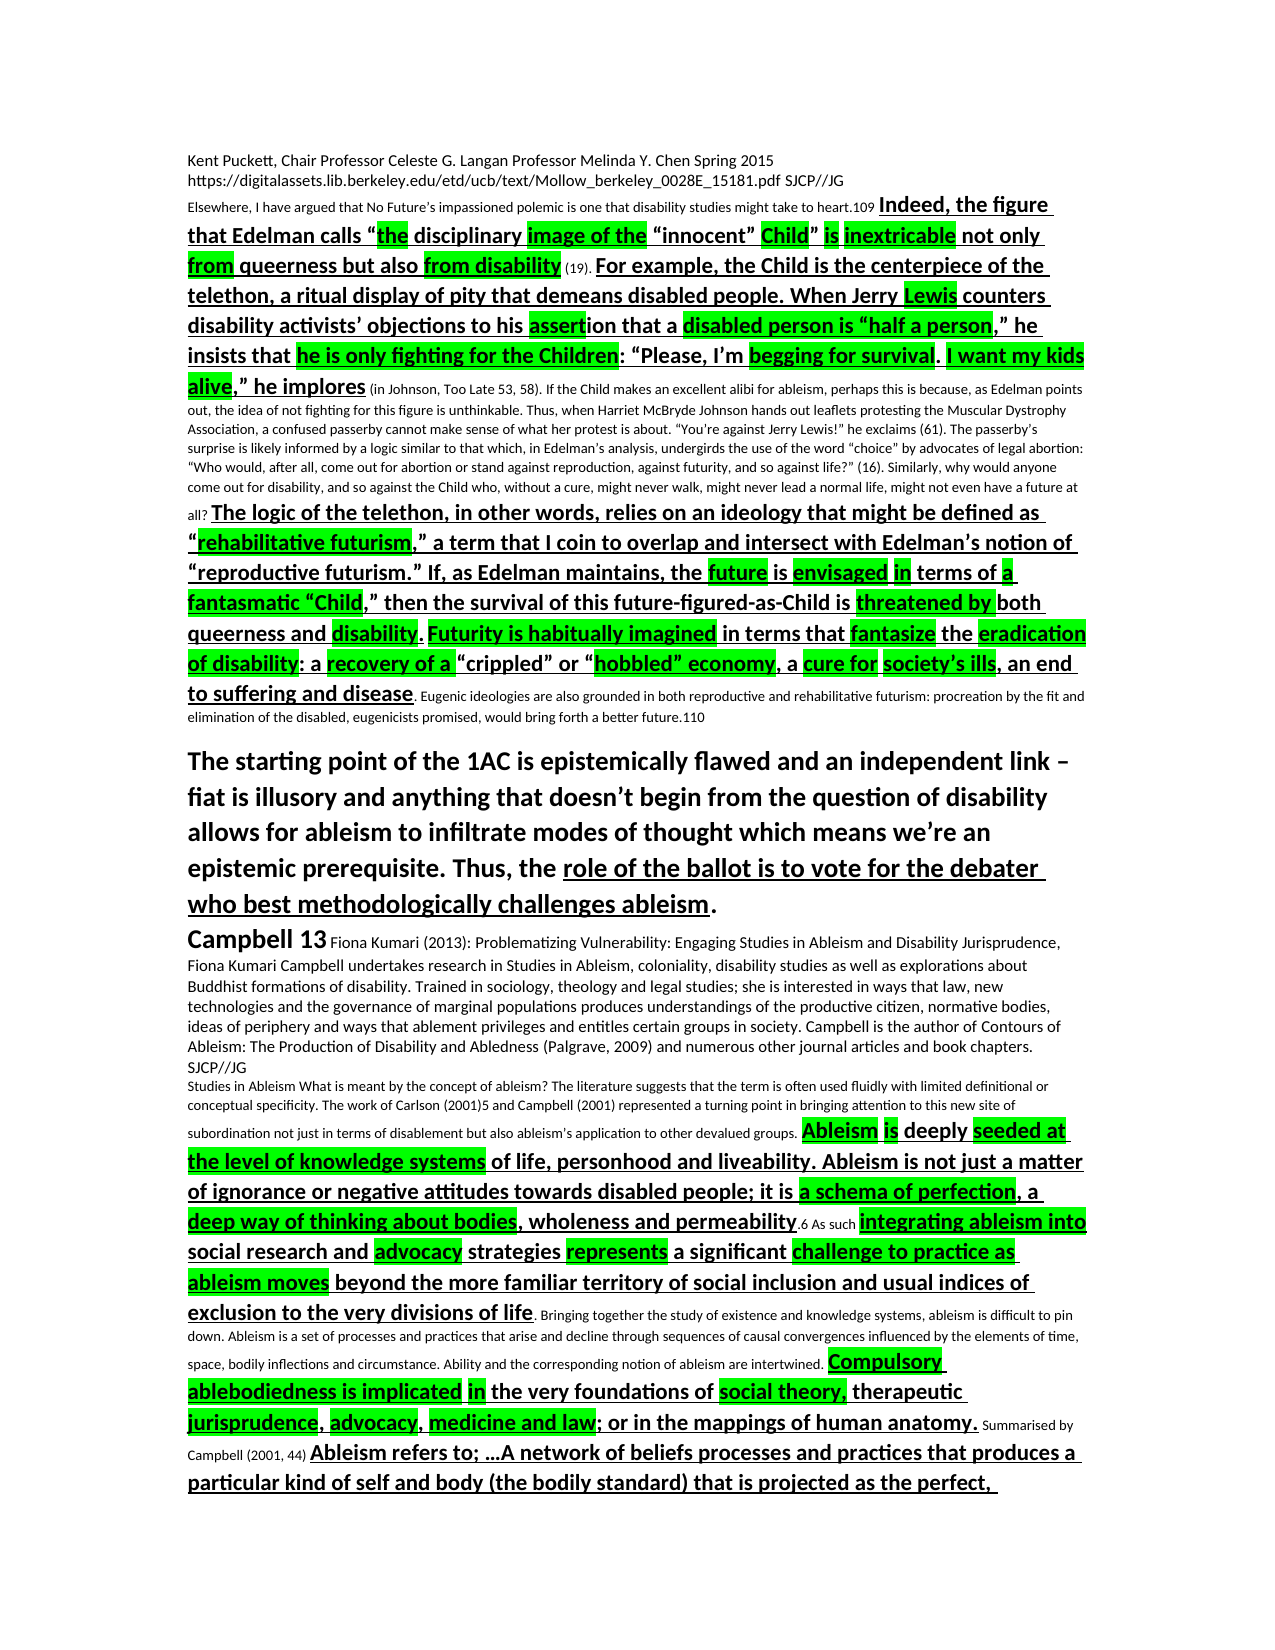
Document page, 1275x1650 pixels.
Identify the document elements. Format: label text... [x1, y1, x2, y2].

subtitle The starting point of the 1AC is epistemically flawed and an independent link – fiat is illusory and anything that doesn’t begin from the question of disability allows for ableism to infiltrate modes of thought which means we’re an epistemic prerequisite. Thus, the role of the ballot is to vote for the debater who best methodologically challenges ableism. [187, 744, 1087, 920]
text Campbell 13 Fiona Kumari (2013): Problematizing Vulnerability: Engaging Studies in Ableism and Disability Jurisprudence, Fiona Kumari Campbell undertakes research in Studies in Ableism, coloniality, disability studies as well as explorations about Buddhist formations of disability. Trained in sociology, theology and legal studies; she is interested in ways that law, new technologies and the governance of marginal populations produces understandings of the productive citizen, normative bodies, ideas of periphery and ways that ablement privileges and entitles certain groups in society. Campbell is the author of Contours of Ableism: The Production of Disability and Abledness (Palgrave, 2009) and numerous other journal articles and book chapters. SJCP//JG [187, 922, 1087, 1077]
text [187, 1077, 1087, 1496]
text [187, 150, 1087, 191]
text Elsewhere, I have argued that No Future’s impassioned polemic is one that disability studies might take to heart.109 Indeed, the figure that Edelman calls “the disciplinary image of the “innocent” Child” is inextricable not only from queerness but also from disability (19). For example, the Child is the centerpiece of the telethon, a ritual display of pity that demeans disabled people. When Jerry Lewis counters disability activists’ objections to his assertion that a disabled person is “half a person,” he insists that he is only fighting for the Children: “Please, I’m begging for survival. I want my kids alive,” he implores (in Johnson, Too Late 53, 58). If the Child makes an excellent alibi for ableism, perhaps this is because, as Edelman points out, the idea of not fighting for this figure is unthinkable. Thus, when Harriet McBryde Johnson hands out leaflets protesting the Muscular Dystrophy Association, a confused passerby cannot make sense of what her protest is about. “You’re against Jerry Lewis!” he exclaims (61). The passerby’s surprise is likely informed by a logic similar to that which, in Edelman’s analysis, undergirds the use of the word “choice” by advocates of legal abortion: “Who would, after all, come out for abortion or stand against reproduction, against futurity, and so against life?” (16). Similarly, why would anyone come out for disability, and so against the Child who, without a cure, might never walk, might never lead a normal life, might not even have a future at all? The logic of the telethon, in other words, relies on an ideology that might be defined as “rehabilitative futurism,” a term that I coin to overlap and intersect with Edelman’s notion of “reproductive futurism.” If, as Edelman maintains, the future is envisaged in terms of a fantasmatic “Child,” then the survival of this future-figured-as-Child is threatened by both queerness and disability. Futurity is habitually imagined in terms that fantasize the eradication of disability: a recovery of a “crippled” or “hobbled” economy, a cure for society’s ills, an end to suffering and disease. Eugenic ideologies are also grounded in both reproductive and rehabilitative futurism: procreation by the fit and elimination of the disabled, eugenicists promised, would bring forth a better future.110 [187, 191, 1087, 726]
